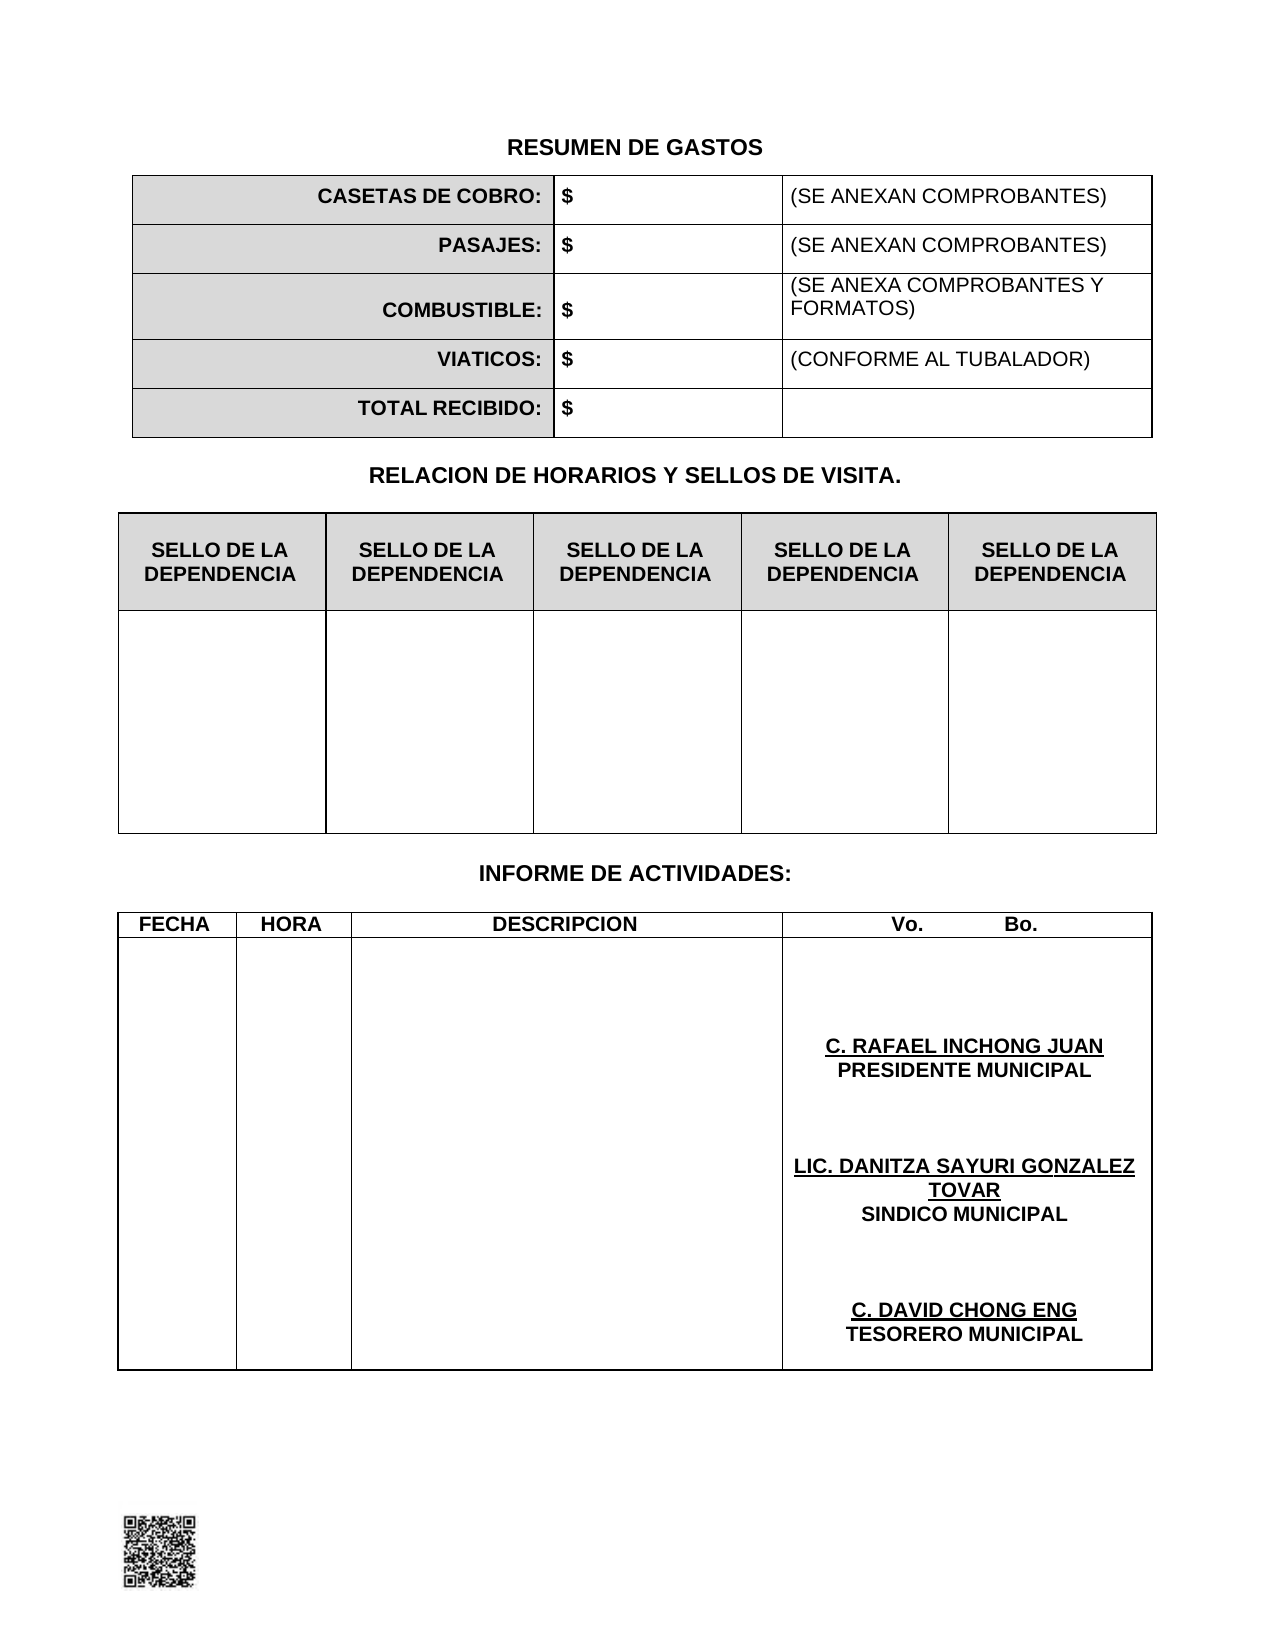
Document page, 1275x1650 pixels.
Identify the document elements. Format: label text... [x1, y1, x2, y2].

text INFORME DE ACTIVIDADES: [474, 859, 795, 886]
table_cell $ [555, 389, 782, 437]
table_header FECHA [119, 913, 236, 937]
table_cell [534, 611, 741, 832]
table_header SELLO DE LA DEPENDENCIA [119, 514, 325, 610]
table_cell [119, 611, 325, 832]
table_cell [783, 389, 1151, 437]
table_cell TOTAL RECIBIDO: [133, 389, 553, 437]
table_cell (SE ANEXAN COMPROBANTES) [783, 225, 1151, 273]
table_cell PASAJES: [133, 225, 553, 273]
text RESUMEN DE GASTOS [503, 134, 767, 159]
table_cell $ [555, 274, 782, 339]
table_cell C. RAFAEL INCHONG JUAN PRESIDENTE MUNICIPAL LIC. DANITZA SAYURI GONZALEZ TOVAR SINDICO MUNICIPAL C. DAVID CHONG ENG TESORERO MUNICIPAL [783, 938, 1151, 1369]
table_header DESCRIPCION [352, 913, 782, 937]
table_cell COMBUSTIBLE: [133, 274, 553, 339]
table_cell [237, 938, 351, 1369]
table_cell VIATICOS: [133, 340, 553, 388]
table_cell [119, 938, 236, 1369]
table_header SELLO DE LA DEPENDENCIA [742, 514, 948, 610]
table_cell $ [555, 340, 782, 388]
table_cell (CONFORME AL TUBALADOR) [783, 340, 1151, 388]
table_header $ [555, 176, 782, 224]
table_header (SE ANEXAN COMPROBANTES) [783, 176, 1151, 224]
table_header CASETAS DE COBRO: [133, 176, 553, 224]
table_cell [327, 611, 533, 832]
text RELACION DE HORARIOS Y SELLOS DE VISITA. [368, 462, 1171, 487]
table_header SELLO DE LA DEPENDENCIA [327, 514, 533, 610]
table_header Vo. Bo. [783, 913, 1151, 937]
picture [118, 1501, 199, 1591]
table_header HORA [237, 913, 351, 937]
table_cell [352, 938, 782, 1369]
table_cell [742, 611, 948, 832]
table_header SELLO DE LA DEPENDENCIA [534, 514, 741, 610]
table_cell [949, 611, 1156, 832]
table_header SELLO DE LA DEPENDENCIA [949, 514, 1156, 610]
table_cell (SE ANEXA COMPROBANTES Y FORMATOS) [783, 274, 1151, 339]
table_cell $ [555, 225, 782, 273]
